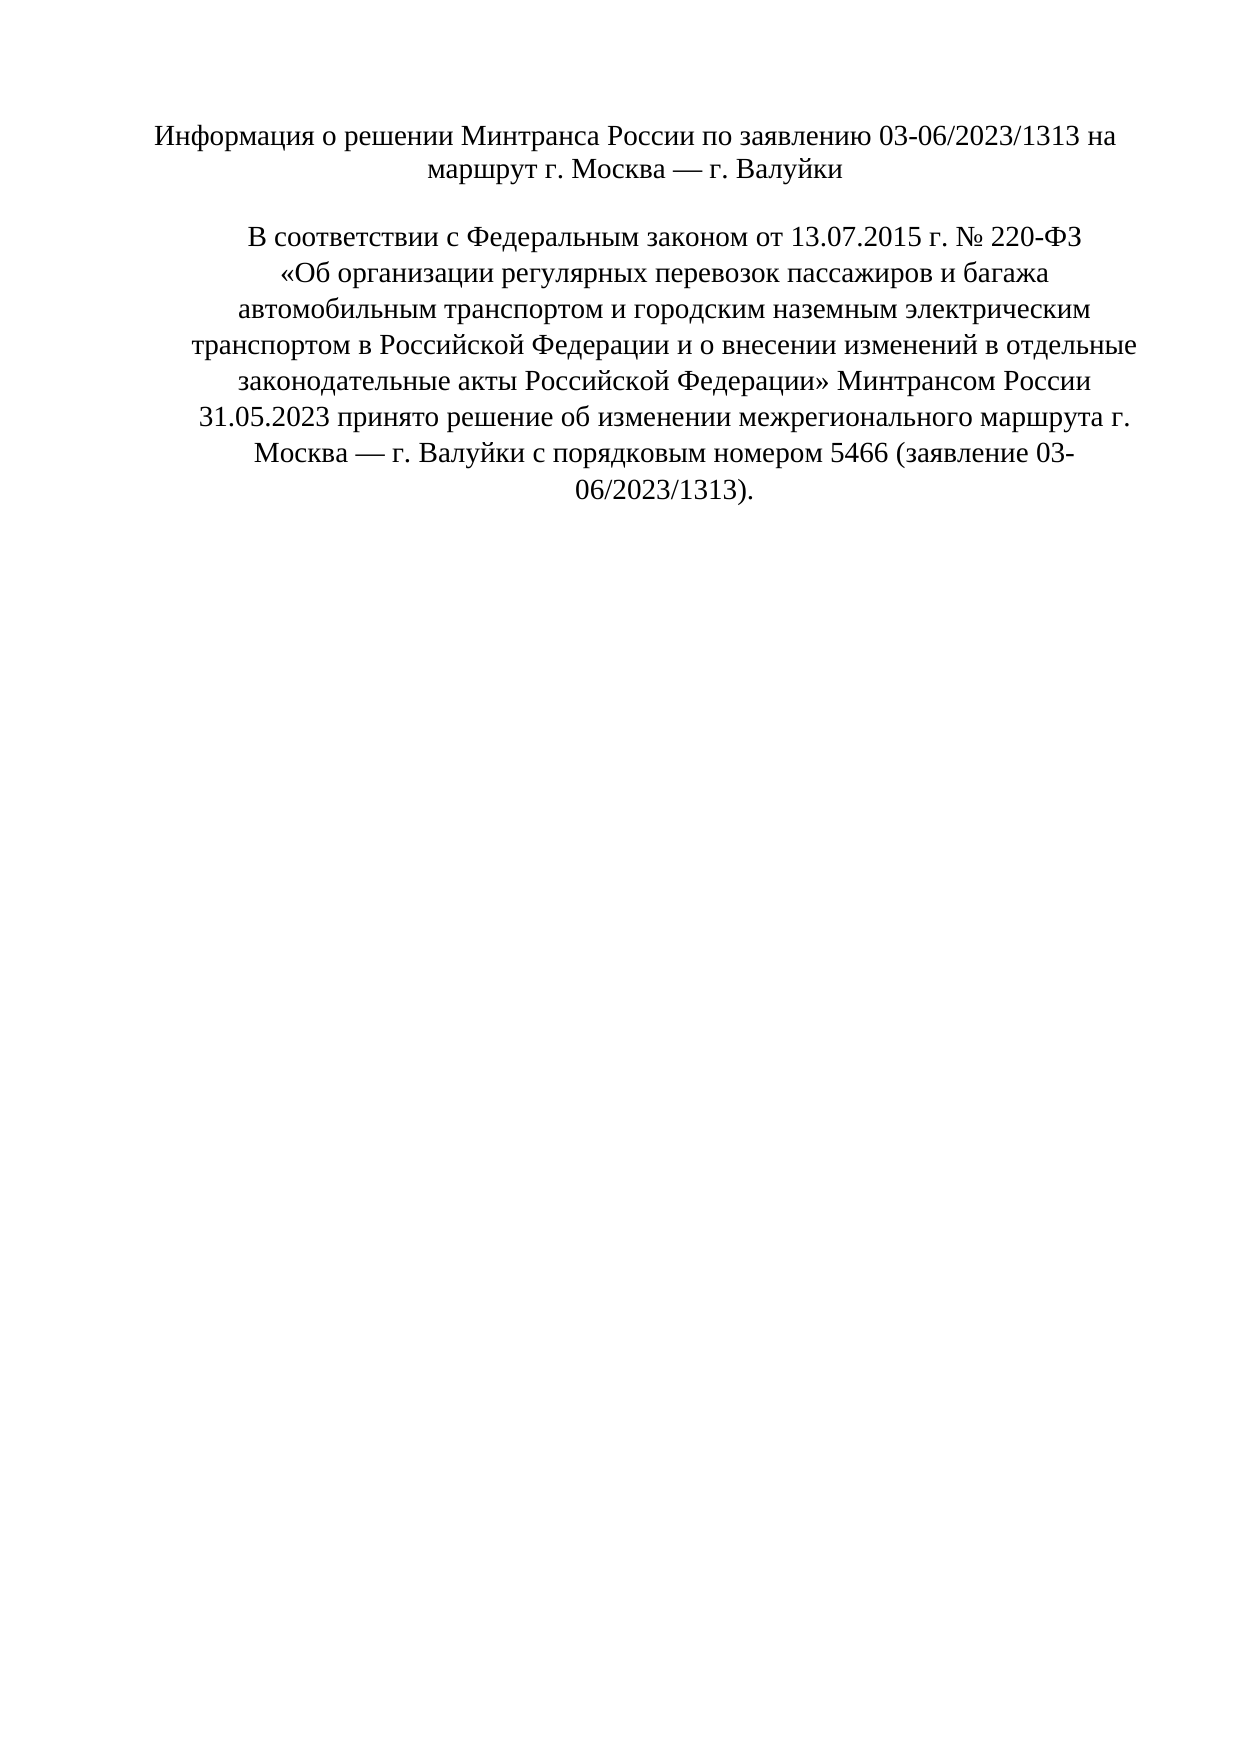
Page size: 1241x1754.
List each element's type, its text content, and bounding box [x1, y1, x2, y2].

text В соответствии с Федеральным законом от 13.07.2015 г. № 220-ФЗ «Об организации регулярных перевозок пассажиров и багажа автомобильным транспортом и городским наземным электрическим транспортом в Российской Федерации и о внесении изменений в отдельные законодательные акты Российской Федерации» Минтрансом России 31.05.2023 принято решение об изменении межрегионального маршрута г. Москва — г. Валуйки с порядковым номером 5466 (заявление 03-06/2023/1313). [177, 219, 1152, 505]
text Информация о решении Минтранса России по заявлению 03-06/2023/1313 на маршрут г. Москва — г. Валуйки [118, 118, 1152, 185]
